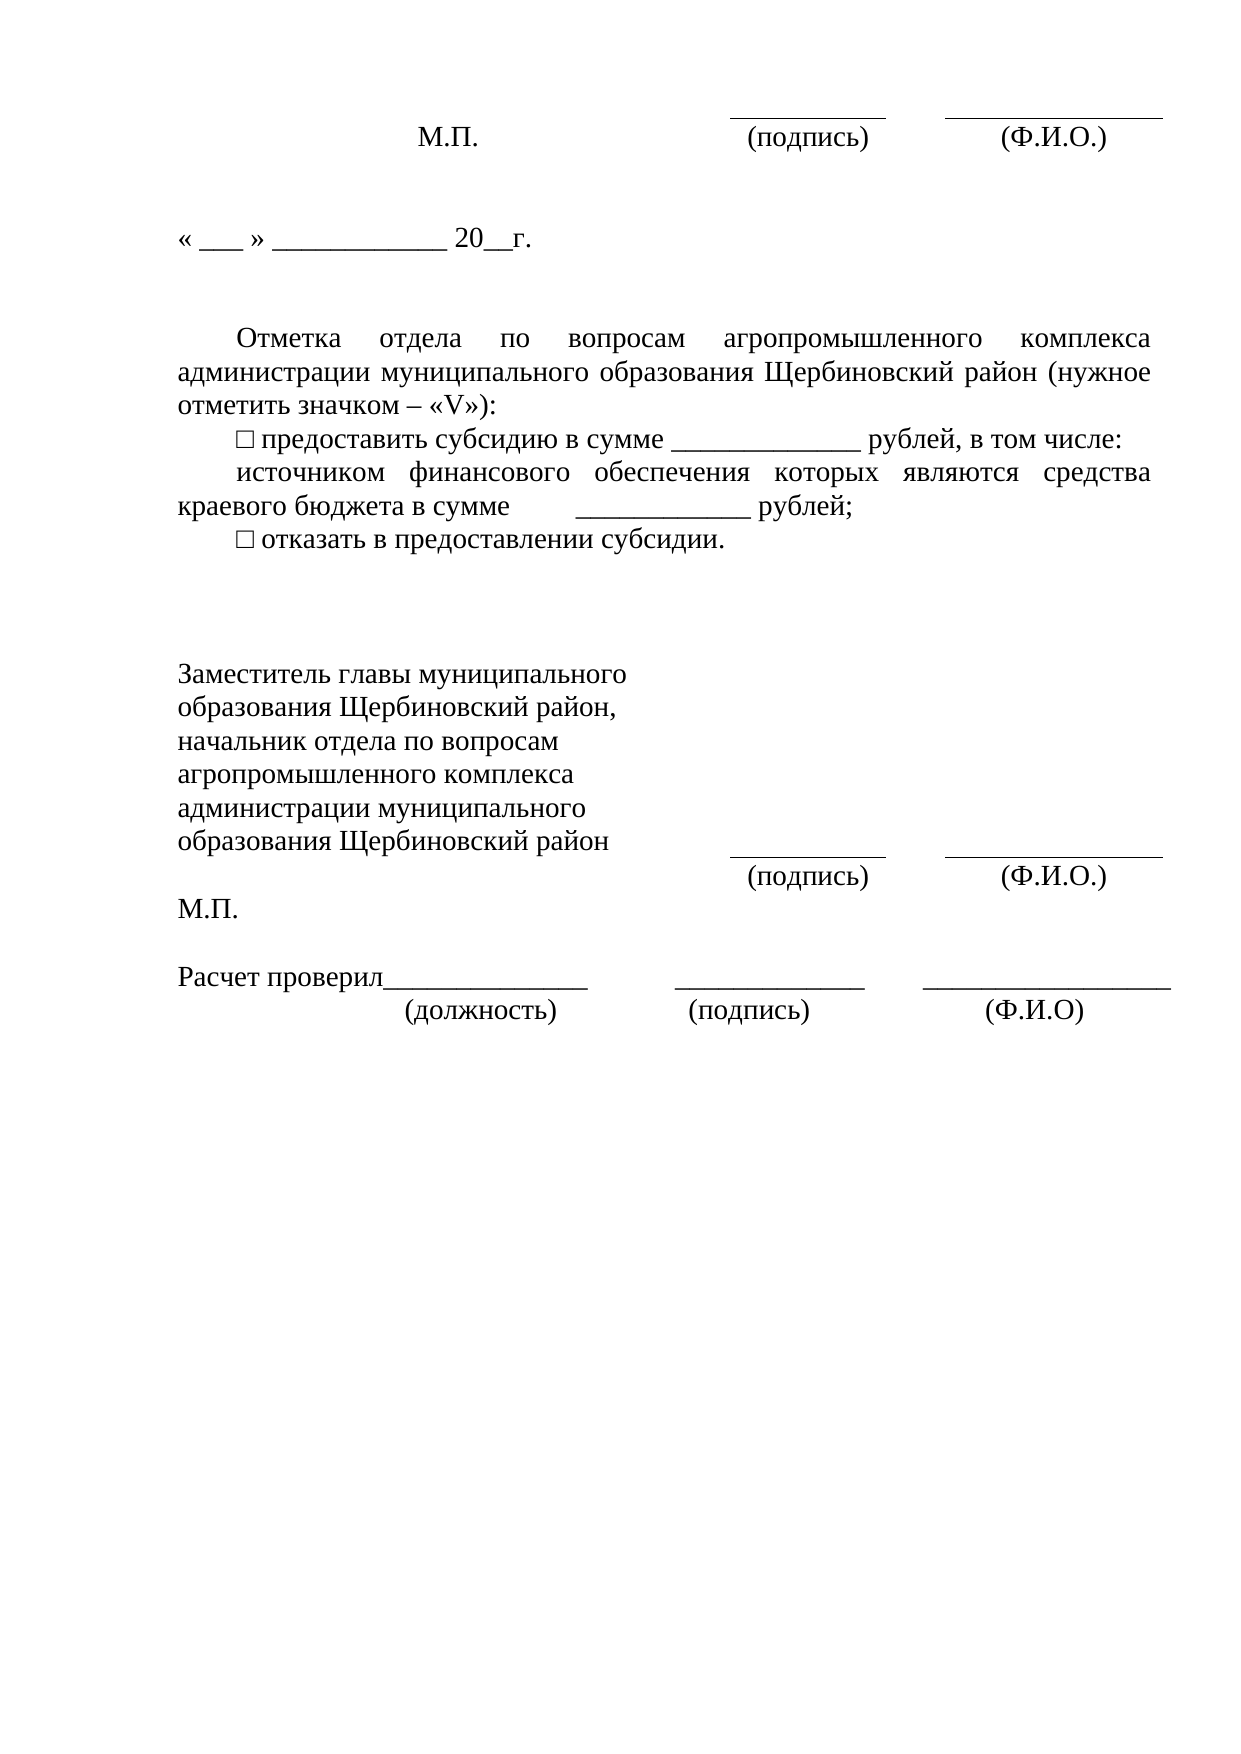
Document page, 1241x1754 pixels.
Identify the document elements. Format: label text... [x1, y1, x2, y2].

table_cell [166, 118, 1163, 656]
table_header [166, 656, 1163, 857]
text Расчет проверил______________ _____________ _________________ [177, 959, 1181, 992]
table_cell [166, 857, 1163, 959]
text (должность) (подпись) (Ф.И.О) [177, 992, 1181, 1026]
